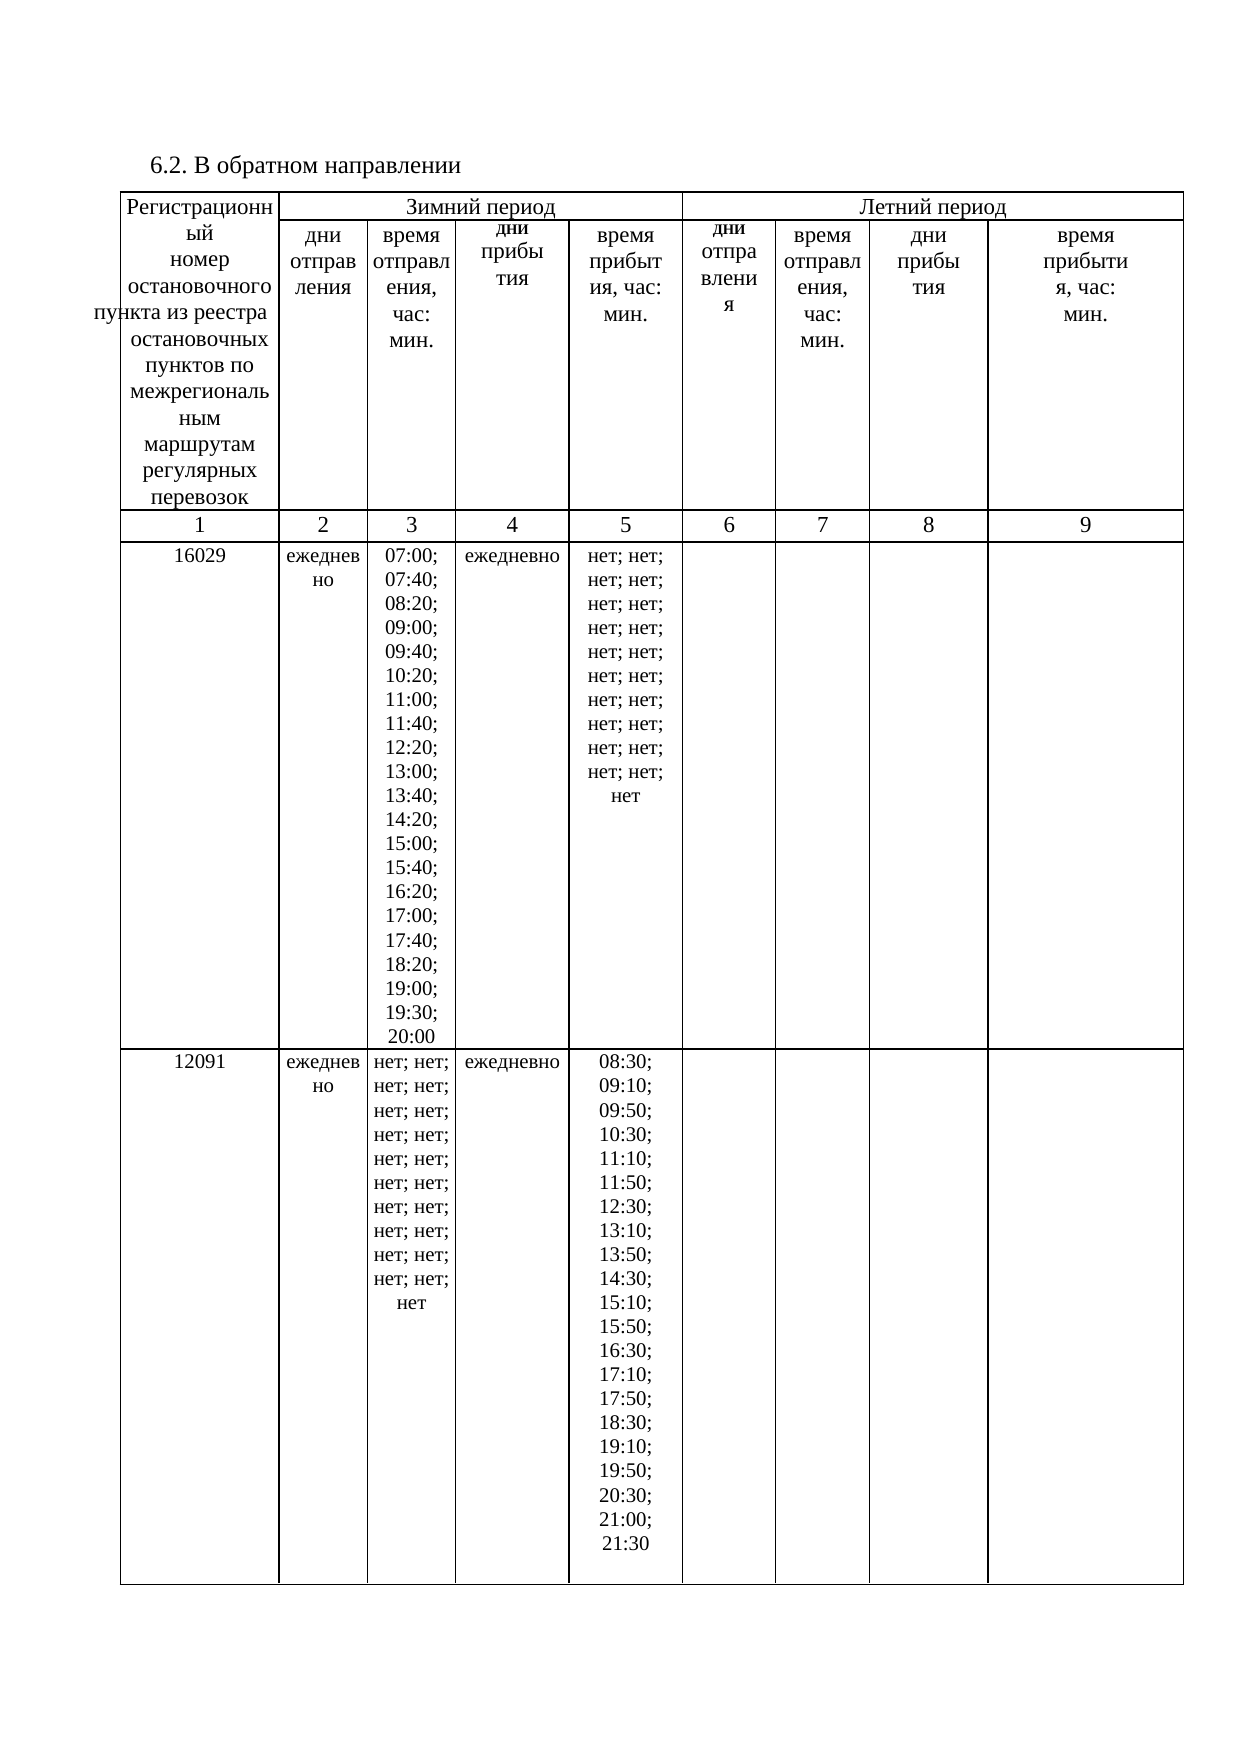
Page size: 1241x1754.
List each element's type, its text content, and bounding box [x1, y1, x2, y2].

table_cell [776, 543, 869, 1048]
table_cell 3 [368, 511, 455, 541]
table_cell 4 [456, 511, 568, 541]
table_header Зимний период [280, 193, 682, 219]
table_cell нет; нет; нет; нет; нет; нет; нет; нет; нет; нет; нет; нет; нет; нет; нет; нет; нет; нет; нет; нет; нет [368, 1050, 455, 1583]
table_cell ДНИ прибы тия [456, 221, 568, 509]
table_cell [989, 543, 1183, 1048]
table_cell дни прибы тия [870, 221, 987, 509]
table_cell время прибыт ия, час: мин. [570, 221, 682, 509]
table_header Регистрационный номер остановочного пункта из реестра остановочных пунктов по межрегиональным маршрутам регулярных перевозок [121, 193, 278, 509]
table_cell ежедневно [456, 543, 568, 1048]
table_cell [870, 1050, 987, 1583]
table_cell ежедневно [280, 543, 367, 1048]
table_cell 5 [570, 511, 682, 541]
table_cell 12091 [121, 1050, 278, 1583]
table_cell время отправл ения, час: мин. [776, 221, 869, 509]
table_cell 2 [280, 511, 367, 541]
table_cell ежедневно [280, 1050, 367, 1583]
table_cell 7 [776, 511, 869, 541]
table_cell [870, 543, 987, 1048]
table_cell [683, 543, 775, 1048]
table_cell ежедневно [456, 1050, 568, 1583]
table_cell [776, 1050, 869, 1583]
table_cell 8 [870, 511, 987, 541]
table_cell дни отправ ления [280, 221, 367, 509]
table_header Летний период [683, 193, 1183, 219]
table_cell 08:30; 09:10; 09:50; 10:30; 11:10; 11:50; 12:30; 13:10; 13:50; 14:30; 15:10; 15:50; 16:30; 17:10; 17:50; 18:30; 19:10; 19:50; 20:30; 21:00; 21:30 [570, 1050, 682, 1583]
table_cell ДНИ отпра влени я [683, 221, 775, 509]
table_cell [989, 1050, 1183, 1583]
table_cell 9 [989, 511, 1183, 541]
text 6.2. В обратном направлении [150, 150, 1090, 179]
table_cell нет; нет; нет; нет; нет; нет; нет; нет; нет; нет; нет; нет; нет; нет; нет; нет; нет; нет; нет; нет; нет [570, 543, 682, 1048]
table_cell 16029 [121, 543, 278, 1048]
table_cell [683, 1050, 775, 1583]
table_cell 6 [683, 511, 775, 541]
table_cell время отправл ения, час: мин. [368, 221, 455, 509]
table_cell 1 [121, 511, 278, 541]
table_cell время прибыти я, час: мин. [989, 221, 1183, 509]
table_cell 07:00; 07:40; 08:20; 09:00; 09:40; 10:20; 11:00; 11:40; 12:20; 13:00; 13:40; 14:20; 15:00; 15:40; 16:20; 17:00; 17:40; 18:20; 19:00; 19:30; 20:00 [368, 543, 455, 1048]
